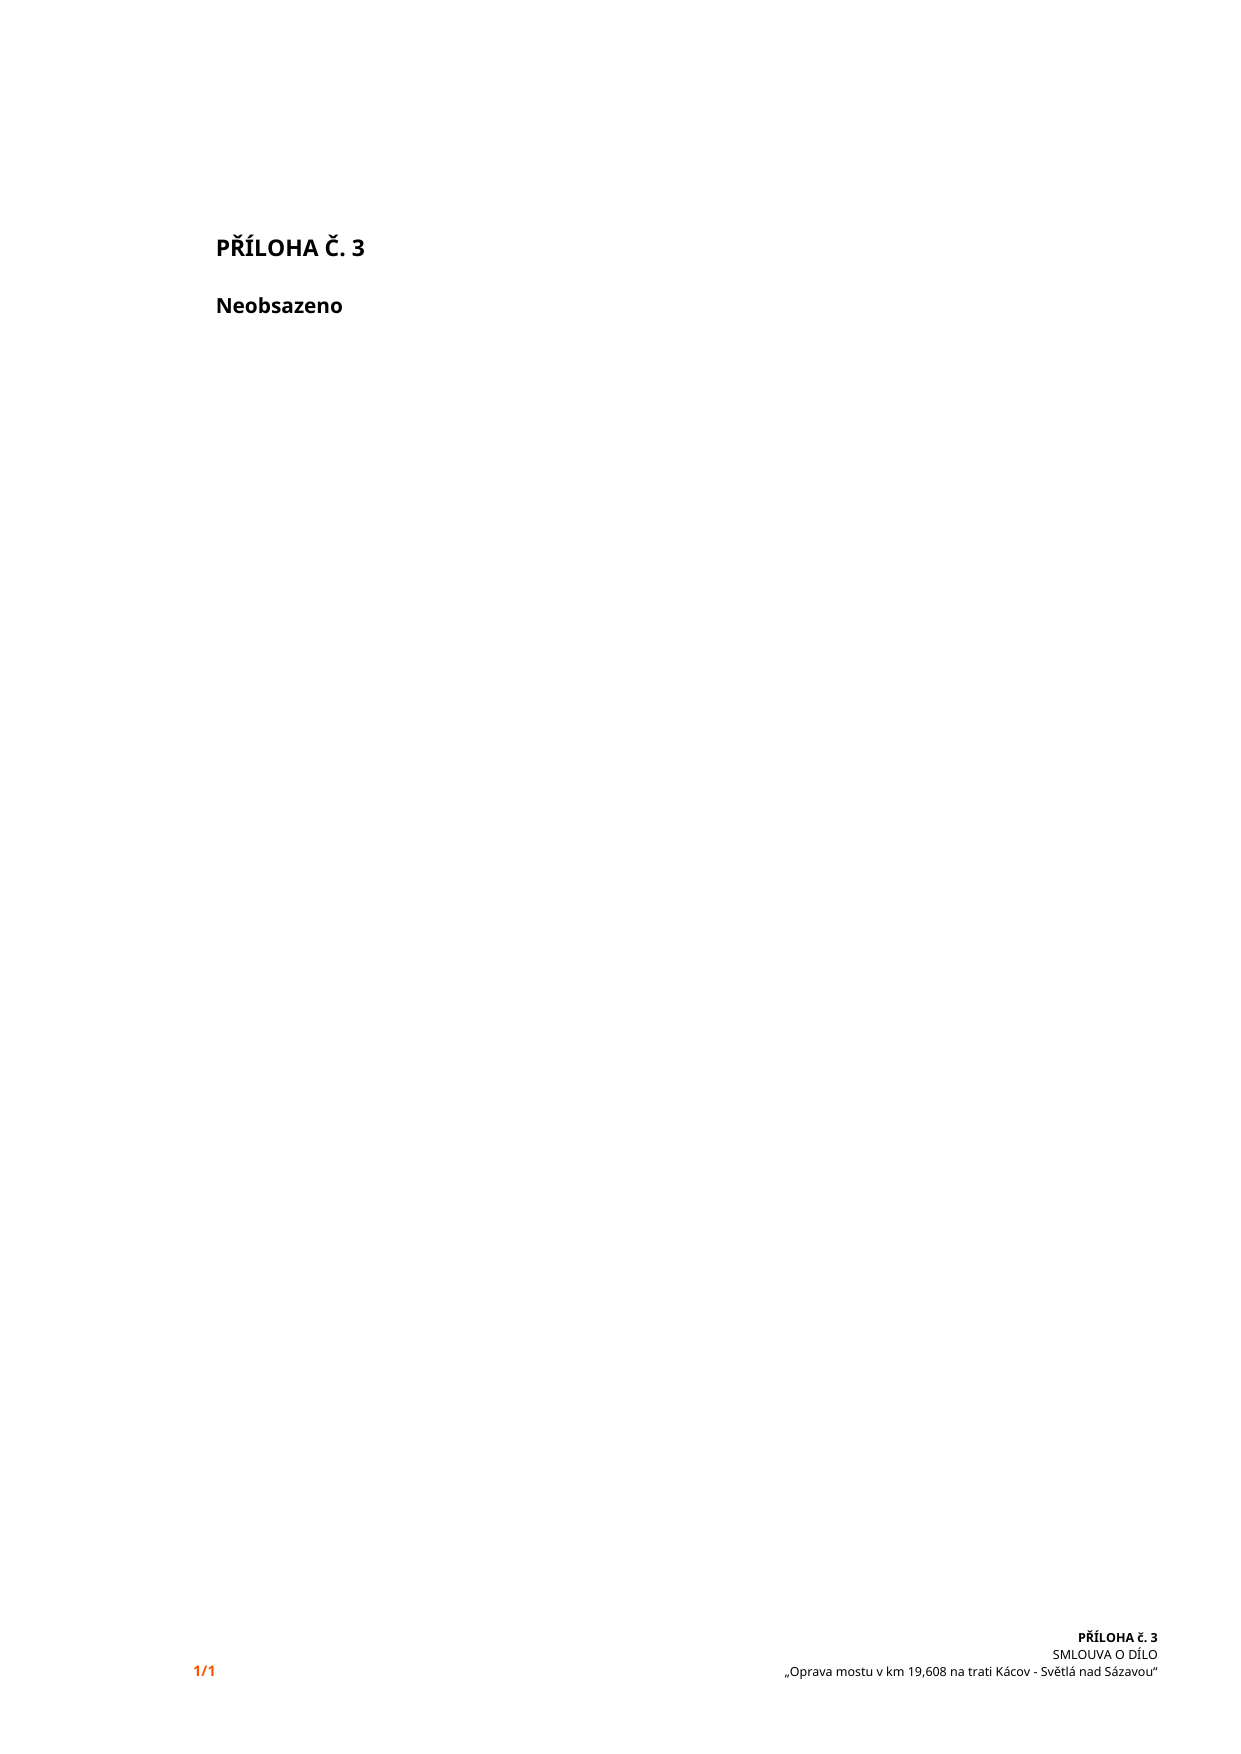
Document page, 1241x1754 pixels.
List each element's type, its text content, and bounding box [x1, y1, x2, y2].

text Neobsazeno [216, 291, 1093, 320]
text Příloha č. 3 [216, 232, 1093, 263]
